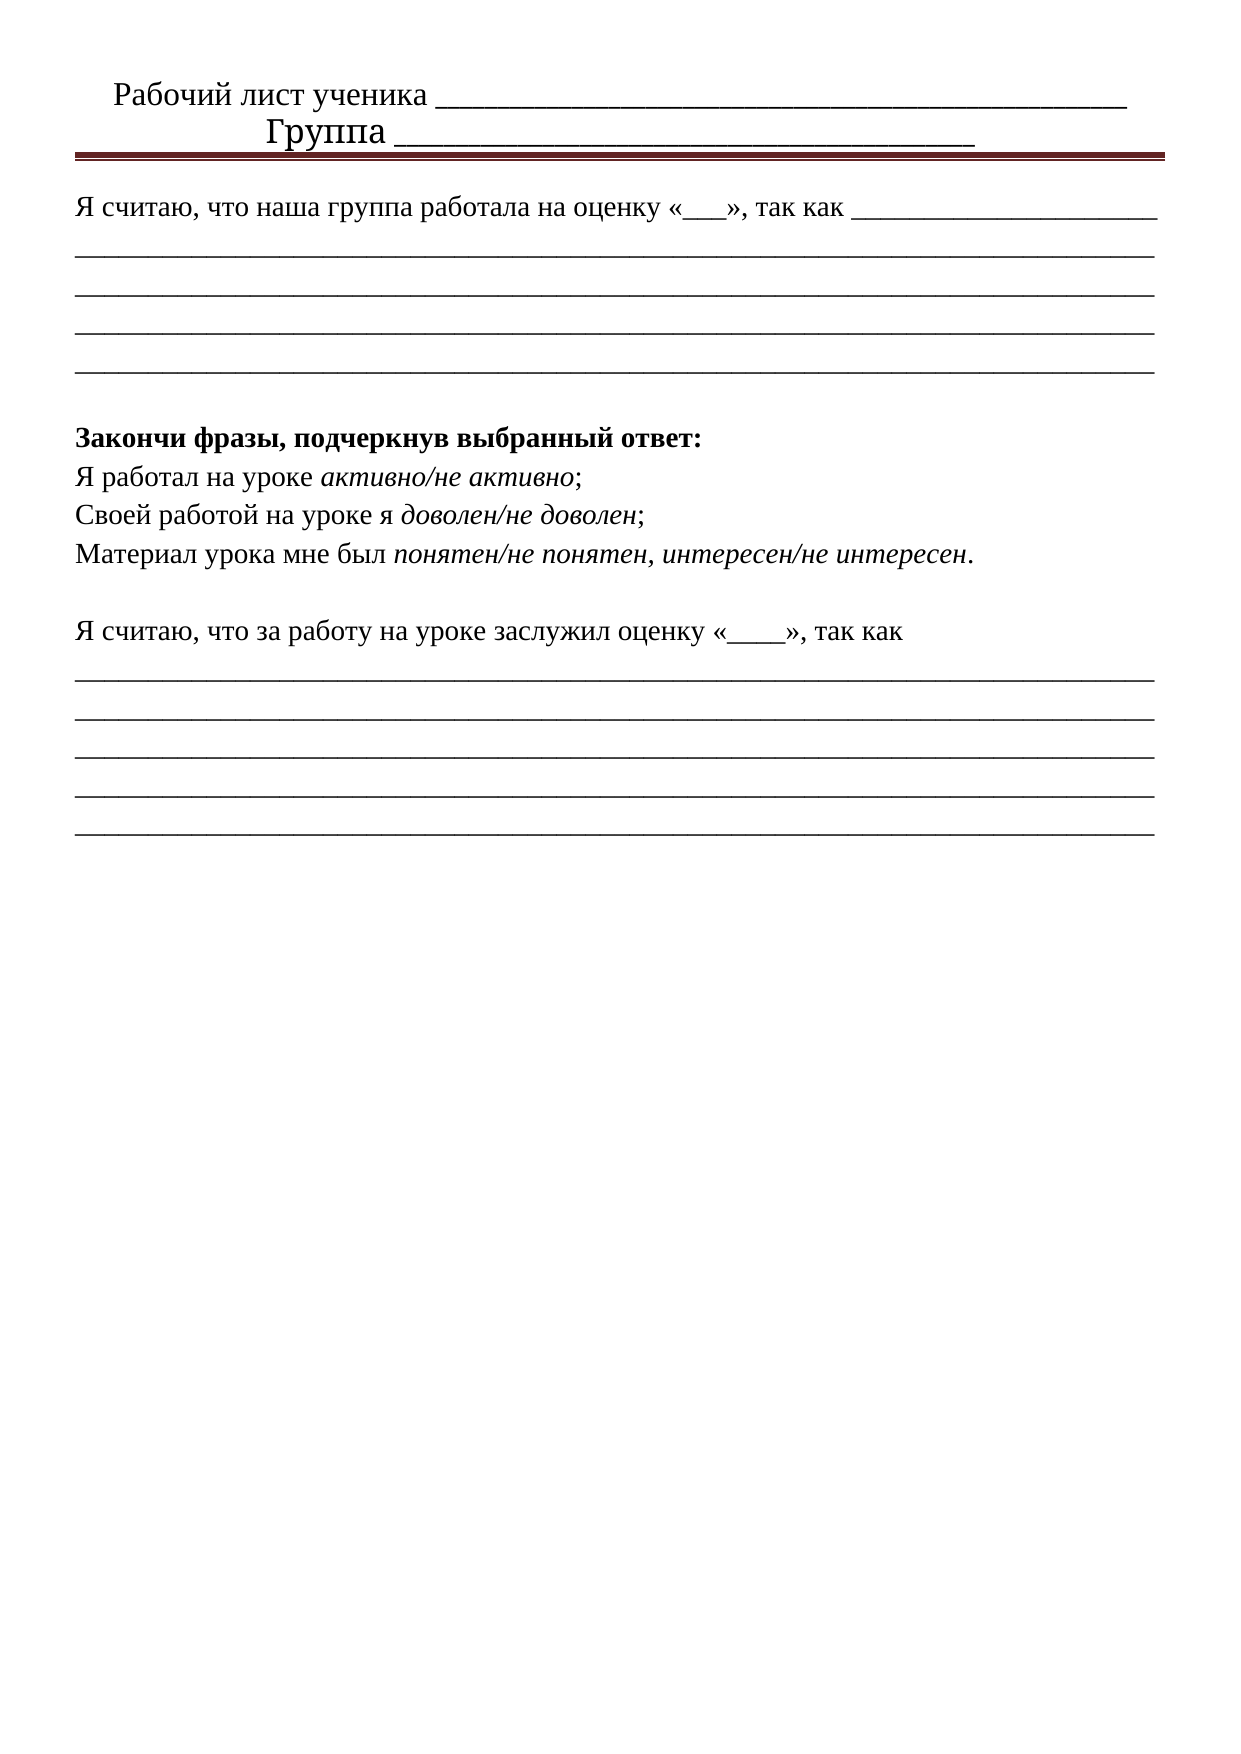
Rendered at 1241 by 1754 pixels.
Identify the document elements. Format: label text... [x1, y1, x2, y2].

text Я работал на уроке активно/не активно; [75, 459, 1165, 492]
text Я считаю, что за работу на уроке заслужил оценку «____», так как [75, 613, 1165, 646]
text Я считаю, что наша группа работала на оценку «___», так как _____________________ [75, 189, 1165, 222]
text ____________________________________________________________________________________________________________________________________________________ [75, 304, 1165, 377]
text Материал урока мне был понятен/не понятен, интересен/не интересен. [75, 536, 1165, 569]
text Своей работой на уроке я доволен/не доволен; [75, 497, 1165, 531]
text __________________________________________________________________________________________________________________________________________________________________________________________________________________________________________________________________________________________________________________________________________________________________________________ [75, 651, 1165, 839]
text __________________________________________________________________________ [75, 227, 1165, 261]
text Закончи фразы, подчеркнув выбранный ответ: [75, 420, 1165, 454]
text __________________________________________________________________________ [75, 266, 1165, 299]
